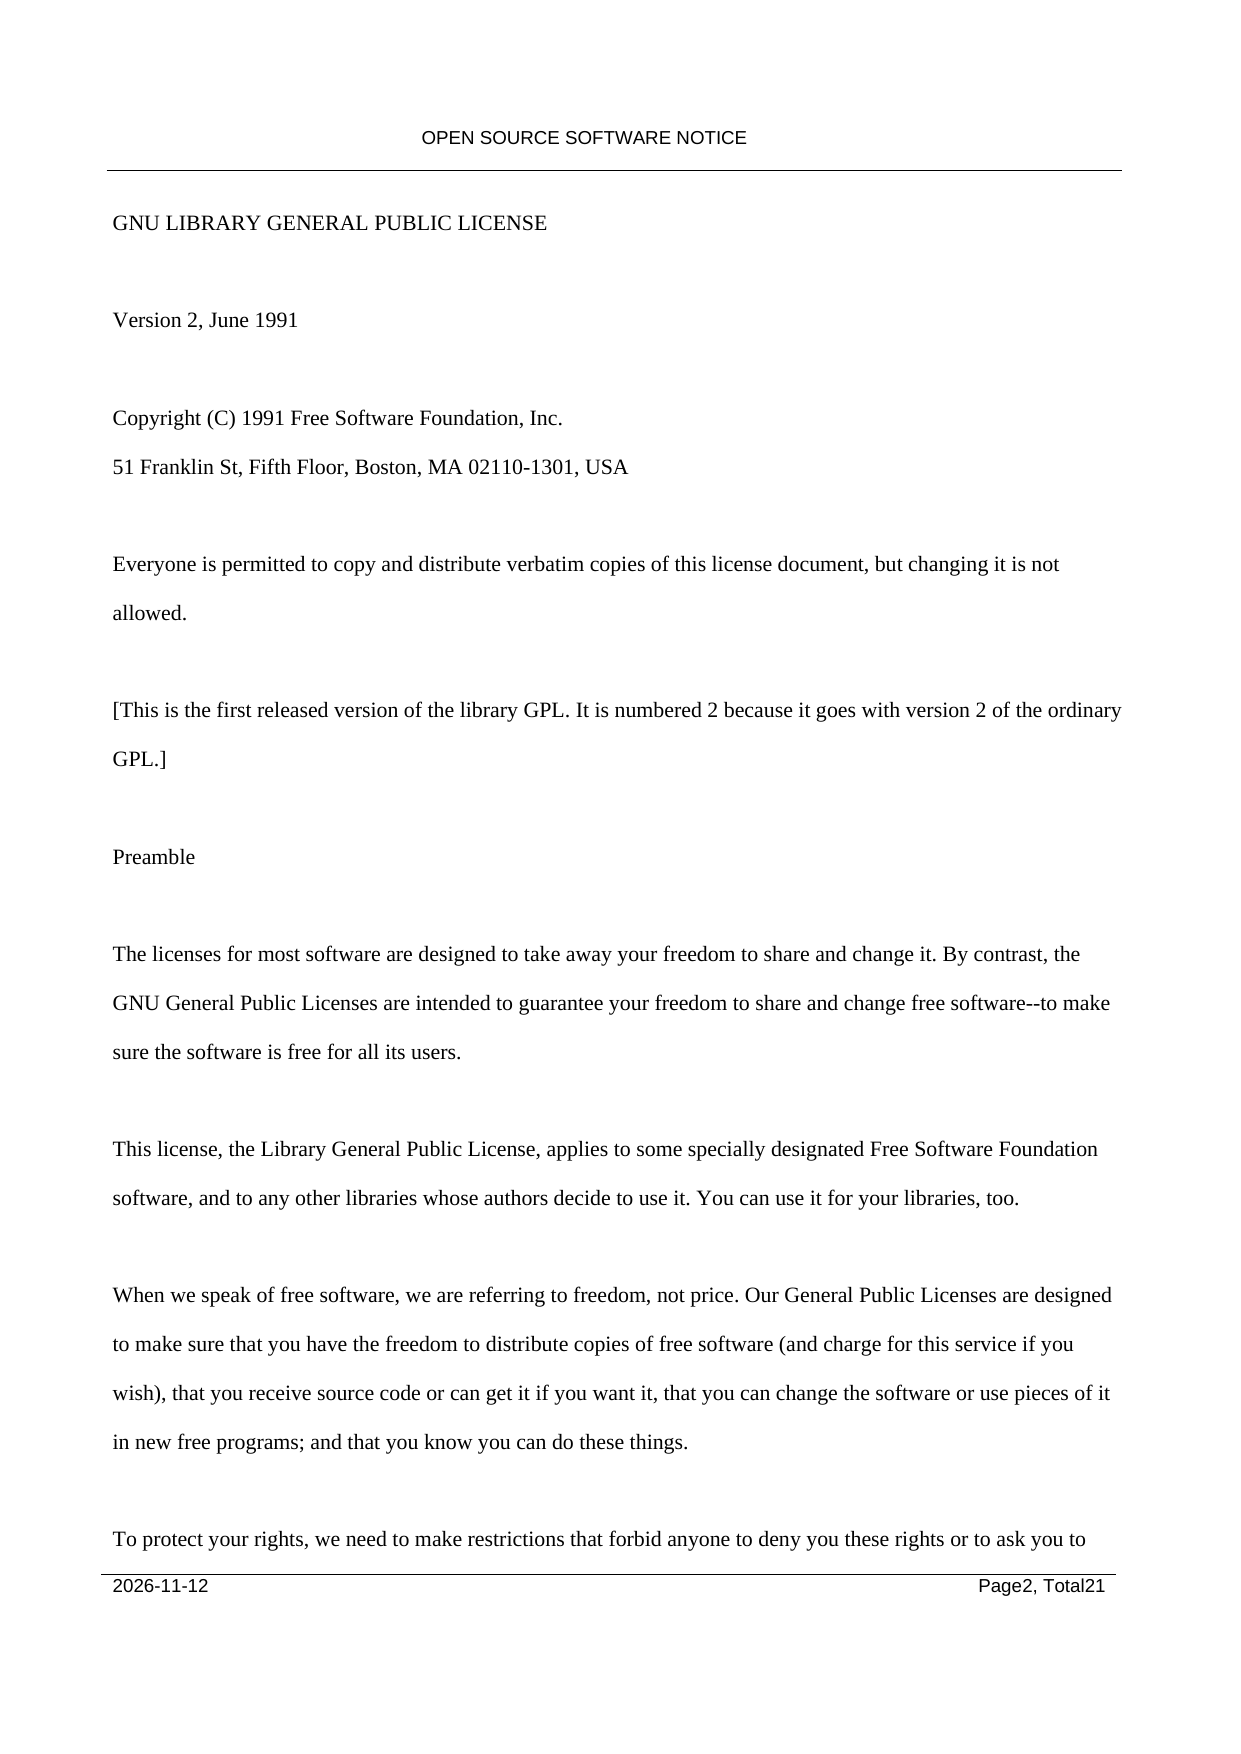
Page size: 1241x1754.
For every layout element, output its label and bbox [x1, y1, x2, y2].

text [112, 206, 1128, 1555]
